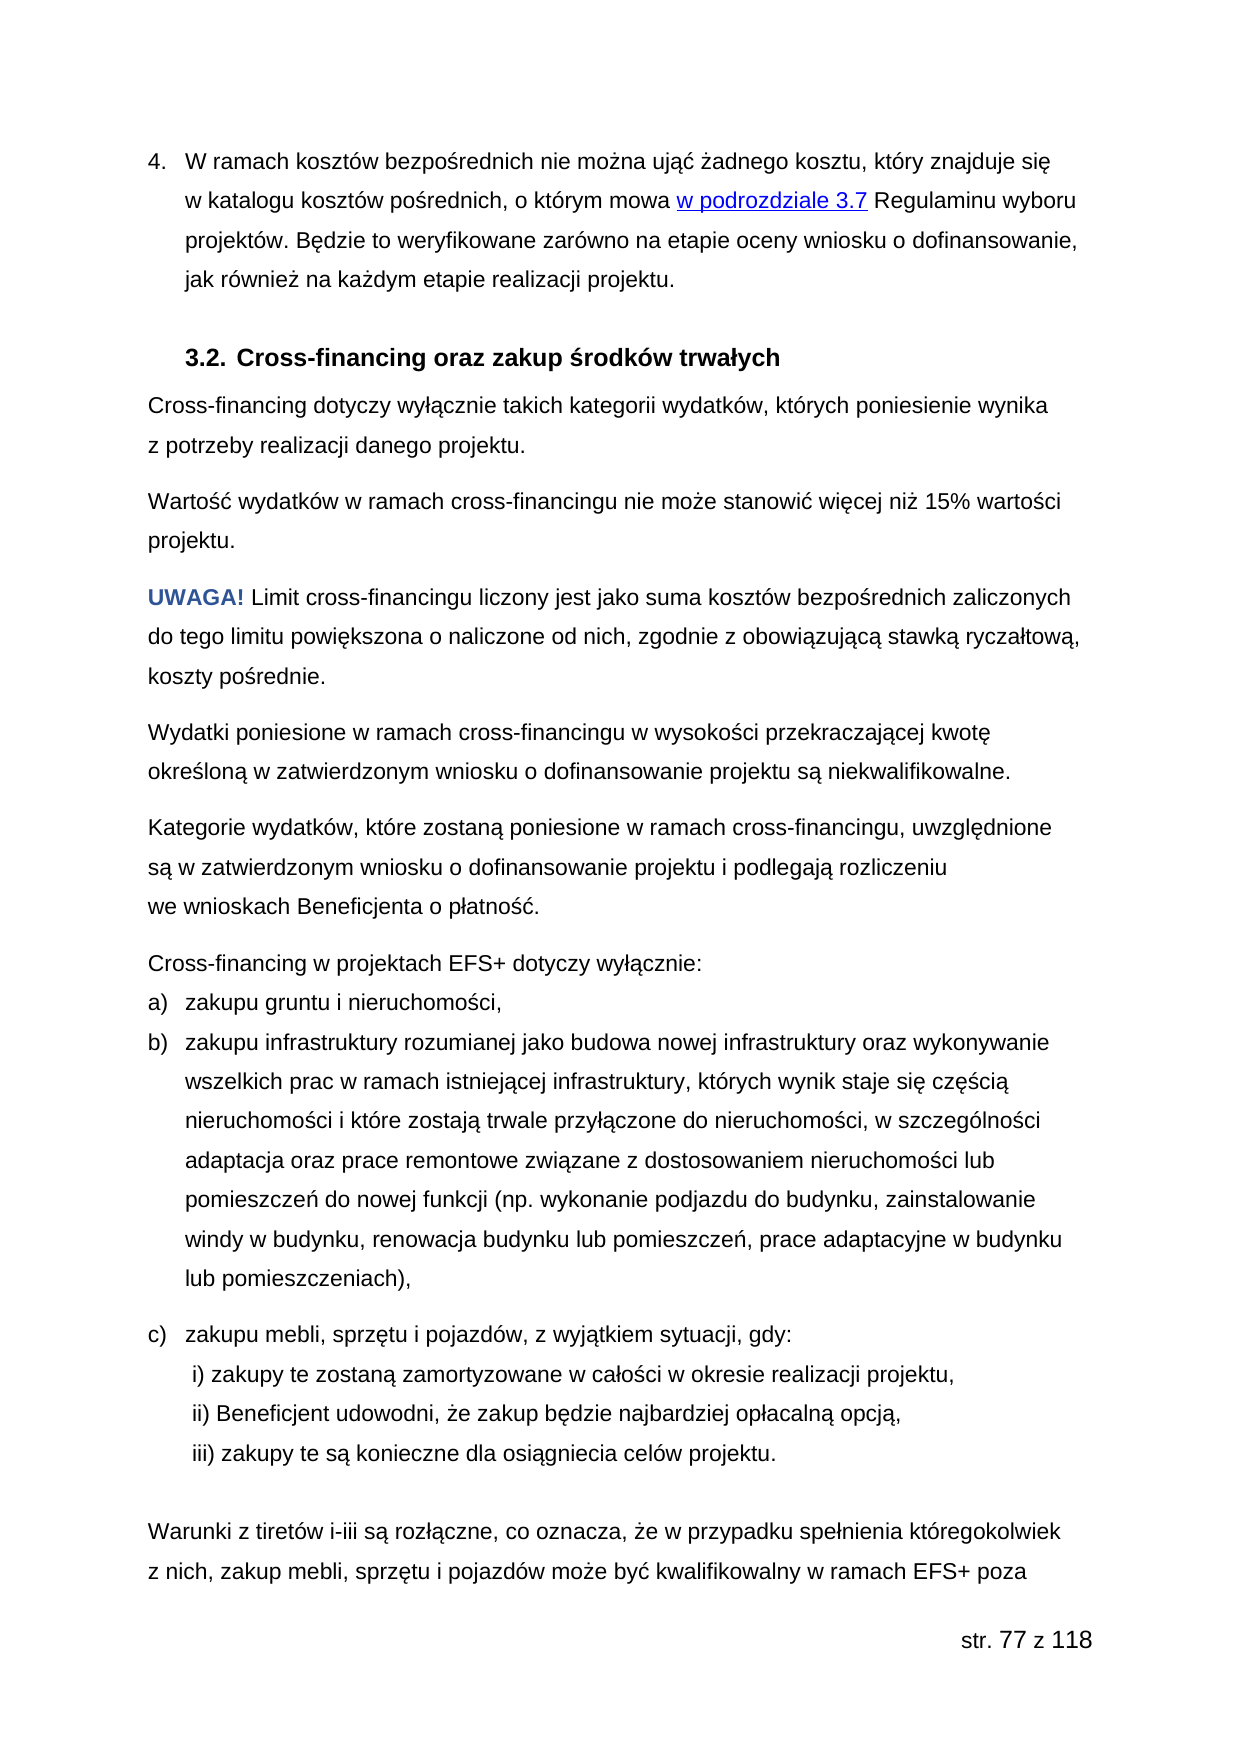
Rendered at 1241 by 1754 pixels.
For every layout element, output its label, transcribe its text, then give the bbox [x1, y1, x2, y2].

list W ramach kosztów bezpośrednich nie można ująć żadnego kosztu, który znajduje się w katalogu kosztów pośrednich, o którym mowa w podrozdziale 3.7 Regulaminu wyboru projektów. Będzie to weryfikowane zarówno na etapie oceny wniosku o dofinansowanie, jak również na każdym etapie realizacji projektu. [148, 148, 1093, 292]
text ii) Beneficjent udowodni, że zakup będzie najbardziej opłacalną opcją, [192, 1400, 1093, 1427]
list zakupu mebli, sprzętu i pojazdów, z wyjątkiem sytuacji, gdy: [148, 1321, 1093, 1348]
text Cross-financing oraz zakup środków trwałych [185, 343, 1093, 372]
text Cross-financing w projektach EFS+ dotyczy wyłącznie: [148, 949, 1093, 976]
text i) zakupy te zostaną zamortyzowane w całości w okresie realizacji projektu, [192, 1361, 1093, 1387]
list zakupu infrastruktury rozumianej jako budowa nowej infrastruktury oraz wykonywanie wszelkich prac w ramach istniejącej infrastruktury, których wynik staje się częścią nieruchomości i które zostają trwale przyłączone do nieruchomości, w szczególności adaptacja oraz prace remontowe związane z dostosowaniem nieruchomości lub pomieszczeń do nowej funkcji (np. wykonanie podjazdu do budynku, zainstalowanie windy w budynku, renowacja budynku lub pomieszczeń, prace adaptacyjne w budynku lub pomieszczeniach), [148, 1028, 1093, 1292]
text Cross-financing dotyczy wyłącznie takich kategorii wydatków, których poniesienie wynika z potrzeby realizacji danego projektu. [148, 392, 1093, 458]
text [148, 1518, 1093, 1584]
list zakupu gruntu i nieruchomości, [148, 989, 1093, 1015]
text iii) zakupy te są konieczne dla osiągniecia celów projektu. [192, 1440, 1093, 1466]
text Kategorie wydatków, które zostaną poniesione w ramach cross-financingu, uwzględnione są w zatwierdzonym wniosku o dofinansowanie projektu i podlegają rozliczeniu we wnioskach Beneficjenta o płatność. [148, 814, 1093, 920]
text Wydatki poniesione w ramach cross-financingu w wysokości przekraczającej kwotę określoną w zatwierdzonym wniosku o dofinansowanie projektu są niekwalifikowalne. [148, 719, 1093, 784]
text UWAGA! Limit cross-financingu liczony jest jako suma kosztów bezpośrednich zaliczonych do tego limitu powiększona o naliczone od nich, zgodnie z obowiązującą stawką ryczałtową, koszty pośrednie. [148, 584, 1093, 689]
text Wartość wydatków w ramach cross-financingu nie może stanowić więcej niż 15% wartości projektu. [148, 488, 1093, 554]
